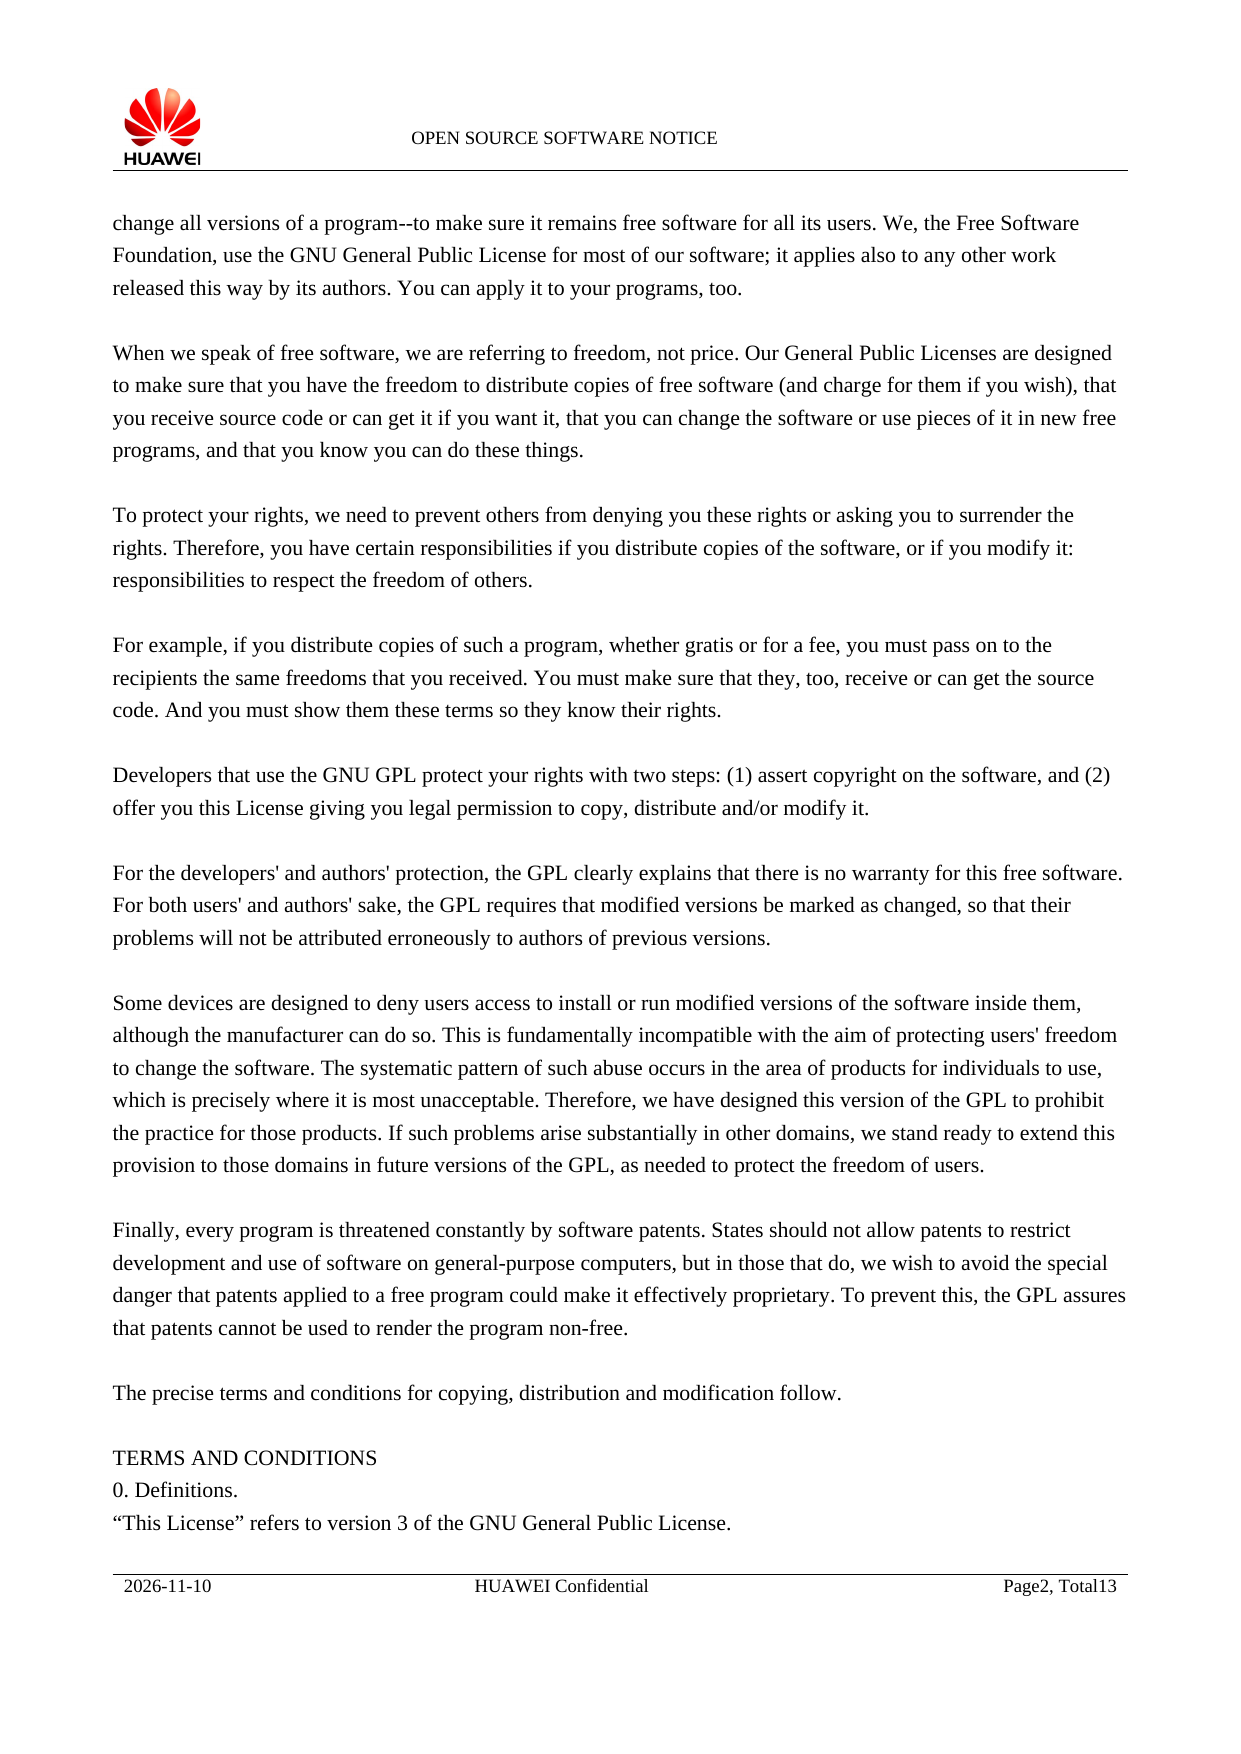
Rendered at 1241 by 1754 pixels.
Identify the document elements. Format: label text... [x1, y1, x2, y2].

picture [124, 88, 201, 165]
